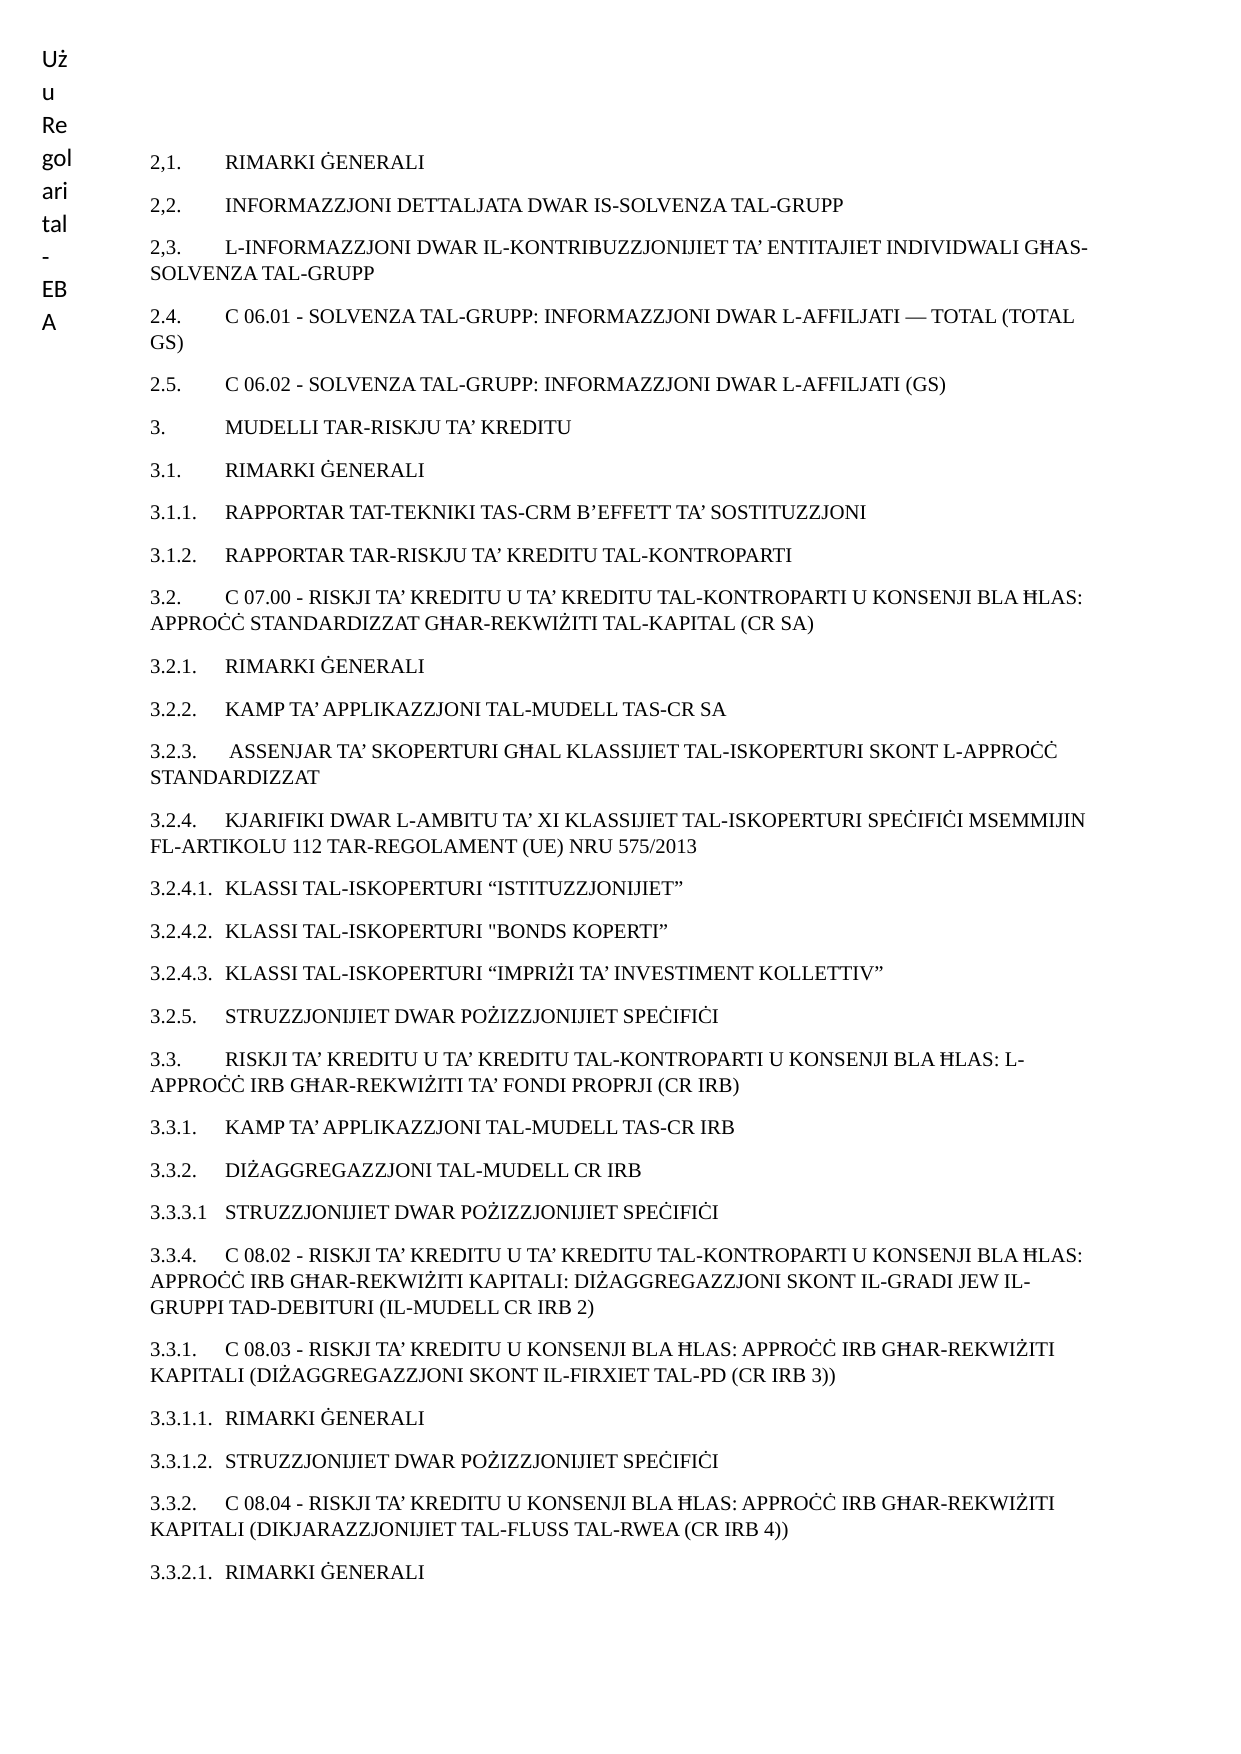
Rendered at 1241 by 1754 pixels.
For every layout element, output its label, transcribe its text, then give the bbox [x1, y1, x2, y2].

text 3.3.1. C 08.03 - RISKJI TA’ KREDITU U KONSENJI BLA ĦLAS: APPROĊĊ IRB GĦAR-REKWIŻITI KAPITALI (DIŻAGGREGAZZJONI SKONT IL-FIRXIET TAL-PD (CR IRB 3)) [150, 1337, 1090, 1387]
text 2,1. RIMARKI ĠENERALI [150, 150, 1090, 174]
text 3.2.1. RIMARKI ĠENERALI [150, 654, 1090, 678]
text 3.3.2.1. RIMARKI ĠENERALI [150, 1560, 1090, 1584]
text 3.3.1. KAMP TA’ APPLIKAZZJONI TAL-MUDELL TAS-CR IRB [150, 1115, 1090, 1139]
text 3.3.1.1. RIMARKI ĠENERALI [150, 1406, 1090, 1430]
text 3. MUDELLI TAR-RISKJU TA’ KREDITU [150, 415, 1090, 439]
text 3.2.5. STRUZZJONIJIET DWAR POŻIZZJONIJIET SPEĊIFIĊI [150, 1004, 1090, 1028]
text 3.2.4.2. KLASSI TAL-ISKOPERTURI "BONDS KOPERTI” [150, 919, 1090, 943]
text 3.3. RISKJI TA’ KREDITU U TA’ KREDITU TAL-KONTROPARTI U KONSENJI BLA ĦLAS: L-APPROĊĊ IRB GĦAR-REKWIŻITI TA’ FONDI PROPRJI (CR IRB) [150, 1047, 1090, 1097]
text 3.1.2. RAPPORTAR TAR-RISKJU TA’ KREDITU TAL-KONTROPARTI [150, 543, 1090, 567]
text 3.3.3.1 STRUZZJONIJIET DWAR POŻIZZJONIJIET SPEĊIFIĊI [150, 1200, 1090, 1224]
text 2,3. L-INFORMAZZJONI DWAR IL-KONTRIBUZZJONIJIET TA’ ENTITAJIET INDIVIDWALI GĦAS-SOLVENZA TAL-GRUPP [150, 235, 1090, 285]
text 2.5. C 06.02 - SOLVENZA TAL-GRUPP: INFORMAZZJONI DWAR L-AFFILJATI (GS) [150, 372, 1090, 396]
text 3.3.2. DIŻAGGREGAZZJONI TAL-MUDELL CR IRB [150, 1158, 1090, 1182]
text 3.2. C 07.00 - RISKJI TA’ KREDITU U TA’ KREDITU TAL-KONTROPARTI U KONSENJI BLA ĦLAS: APPROĊĊ STANDARDIZZAT GĦAR-REKWIŻITI TAL-KAPITAL (CR SA) [150, 585, 1090, 635]
text 3.1. RIMARKI ĠENERALI [150, 457, 1090, 482]
text 2,2. INFORMAZZJONI DETTALJATA DWAR IS-SOLVENZA TAL-GRUPP [150, 193, 1090, 217]
text 3.2.3. ASSENJAR TA’ SKOPERTURI GĦAL KLASSIJIET TAL-ISKOPERTURI SKONT L-APPROĊĊ STANDARDIZZAT [150, 739, 1090, 789]
text 3.2.4.3. KLASSI TAL-ISKOPERTURI “IMPRIŻI TA’ INVESTIMENT KOLLETTIV” [150, 961, 1090, 985]
text 3.3.4. C 08.02 - RISKJI TA’ KREDITU U TA’ KREDITU TAL-KONTROPARTI U KONSENJI BLA ĦLAS: APPROĊĊ IRB GĦAR-REKWIŻITI KAPITALI: DIŻAGGREGAZZJONI SKONT IL-GRADI JEW IL-GRUPPI TAD-DEBITURI (IL-MUDELL CR IRB 2) [150, 1243, 1090, 1319]
text 2.4. C 06.01 - SOLVENZA TAL-GRUPP: INFORMAZZJONI DWAR L-AFFILJATI — TOTAL (TOTAL GS) [150, 304, 1090, 354]
text 3.2.4.1. KLASSI TAL-ISKOPERTURI “ISTITUZZJONIJIET” [150, 876, 1090, 900]
text 3.3.1.2. STRUZZJONIJIET DWAR POŻIZZJONIJIET SPEĊIFIĊI [150, 1448, 1090, 1473]
text 3.2.2. KAMP TA’ APPLIKAZZJONI TAL-MUDELL TAS-CR SA [150, 696, 1090, 721]
text 3.1.1. RAPPORTAR TAT-TEKNIKI TAS-CRM B’EFFETT TA’ SOSTITUZZJONI [150, 500, 1090, 524]
text 3.3.2. C 08.04 - RISKJI TA’ KREDITU U KONSENJI BLA ĦLAS: APPROĊĊ IRB GĦAR-REKWIŻITI KAPITALI (DIKJARAZZJONIJIET TAL-FLUSS TAL-RWEA (CR IRB 4)) [150, 1491, 1090, 1541]
text 3.2.4. KJARIFIKI DWAR L-AMBITU TA’ XI KLASSIJIET TAL-ISKOPERTURI SPEĊIFIĊI MSEMMIJIN FL-ARTIKOLU 112 TAR-REGOLAMENT (UE) NRU 575/2013 [150, 808, 1090, 858]
